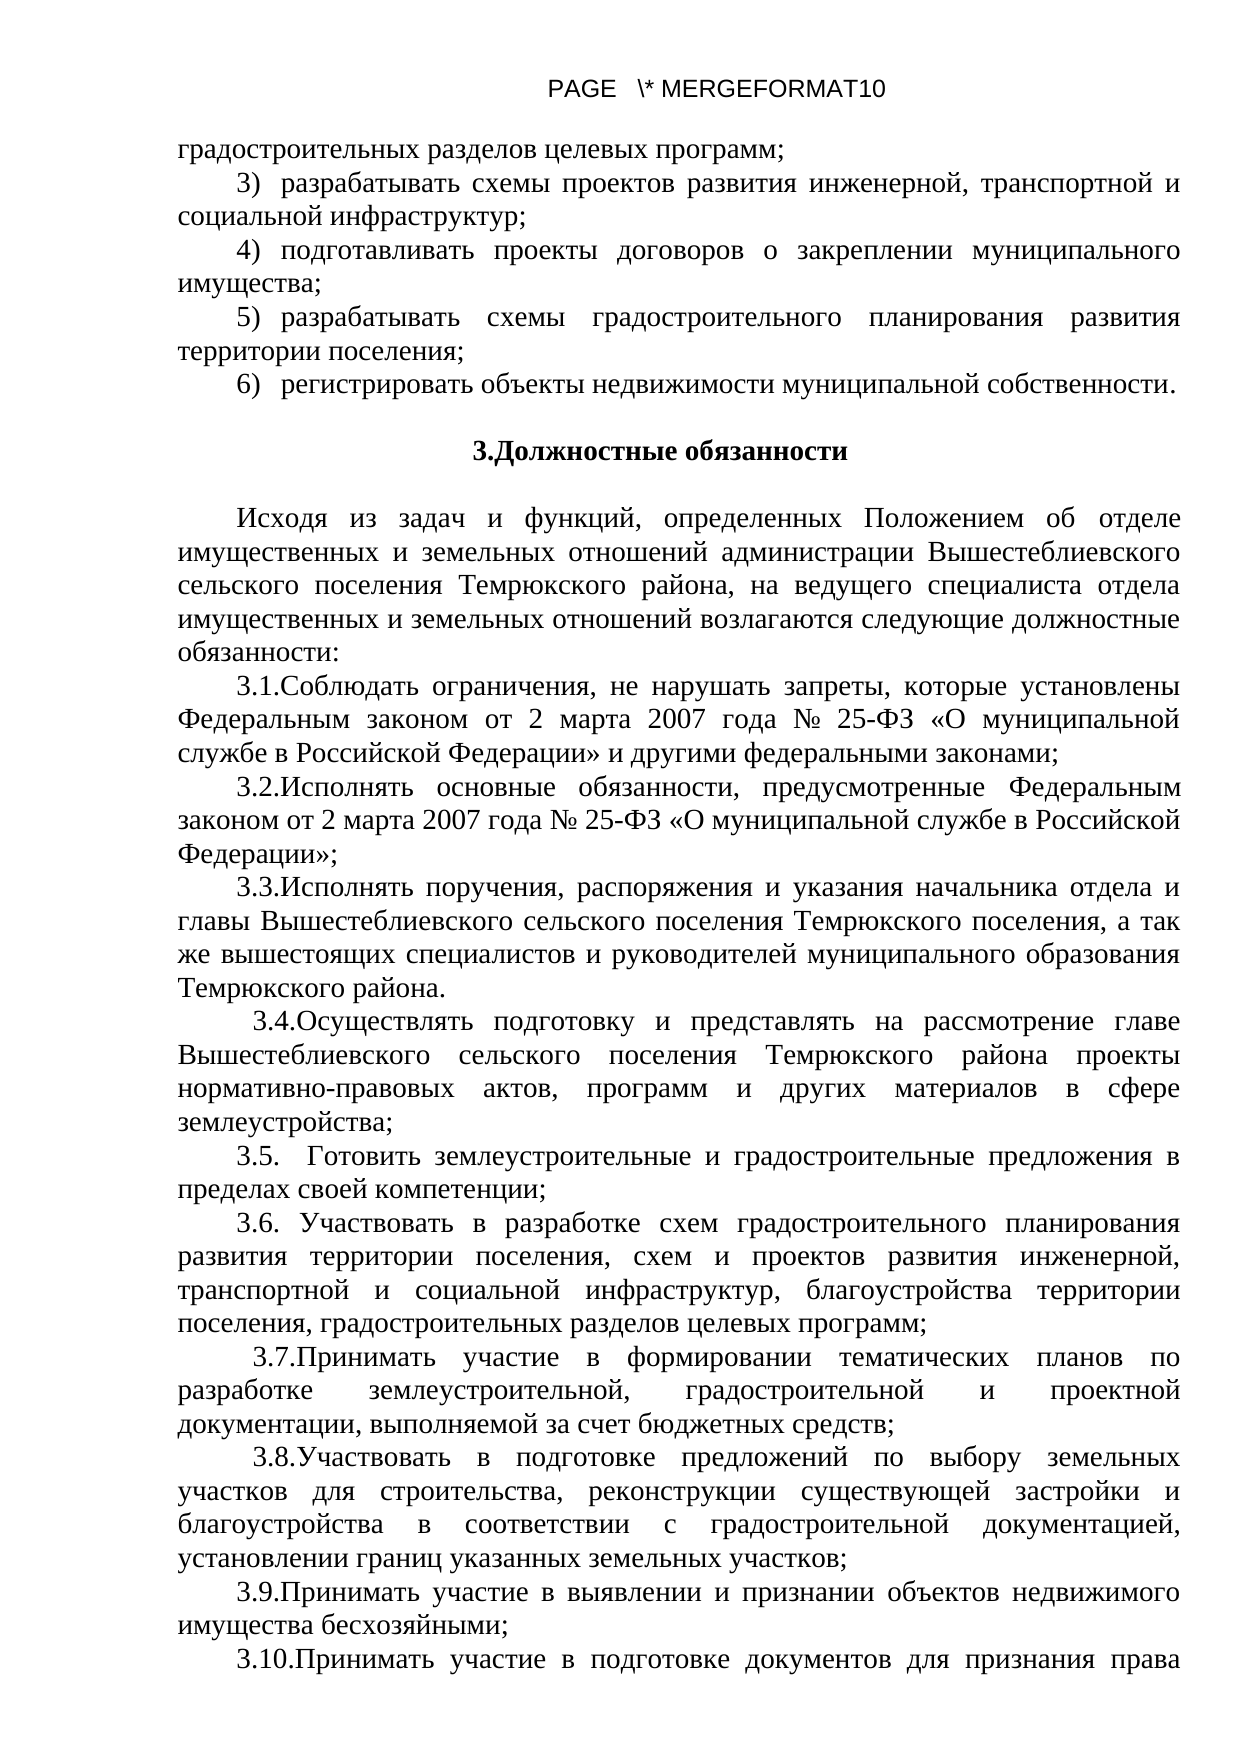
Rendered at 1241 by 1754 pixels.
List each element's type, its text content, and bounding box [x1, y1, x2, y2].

text 3.3.Исполнять поручения, распоряжения и указания начальника отдела и главы Вышестеблиевского сельского поселения Темрюкского поселения, а так же вышестоящих специалистов и руководителей муниципального образования Темрюкского района. [177, 869, 1181, 1003]
list 3.Должностные обязанности [418, 433, 1181, 467]
text 3.6. Участвовать в разработке схем градостроительного планирования развития территории поселения, схем и проектов развития инженерной, транспортной и социальной инфраструктур, благоустройства территории поселения, градостроительных разделов целевых программ; [177, 1205, 1181, 1339]
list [177, 131, 1181, 165]
text 3.7.Принимать участие в формировании тематических планов по разработке землеустроительной, градостроительной и проектной документации, выполняемой за счет бюджетных средств; [177, 1339, 1181, 1439]
text 3.4.Осуществлять подготовку и представлять на рассмотрение главе Вышестеблиевского сельского поселения Темрюкского района проекты нормативно-правовых актов, программ и других материалов в сфере землеустройства; [177, 1003, 1181, 1138]
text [177, 1641, 1181, 1674]
list подготавливать проекты договоров о закреплении муниципального имущества; [177, 232, 1181, 299]
text 3.1.Соблюдать ограничения, не нарушать запреты, которые установлены Федеральным законом от 2 марта 2007 года № 25-ФЗ «О муниципальной службе в Российской Федерации» и другими федеральными законами; [177, 668, 1181, 769]
text 3.9.Принимать участие в выявлении и признании объектов недвижимого имущества бесхозяйными; [177, 1574, 1181, 1641]
list разрабатывать схемы градостроительного планирования развития территории поселения; [177, 299, 1181, 366]
text 3.2.Исполнять основные обязанности, предусмотренные Федеральным законом от 2 марта 2007 года № 25-ФЗ «О муниципальной службе в Российской Федерации»; [177, 769, 1181, 869]
text 3.8.Участвовать в подготовке предложений по выбору земельных участков для строительства, реконструкции существующей застройки и благоустройства в соответствии с градостроительной документацией, установлении границ указанных земельных участков; [177, 1439, 1181, 1574]
text 3.5. Готовить землеустроительные и градостроительные предложения в пределах своей компетенции; [177, 1138, 1181, 1205]
list разрабатывать схемы проектов развития инженерной, транспортной и социальной инфраструктур; [177, 165, 1181, 232]
list регистрировать объекты недвижимости муниципальной собственности. [177, 366, 1181, 400]
text Исходя из задач и функций, определенных Положением об отделе имущественных и земельных отношений администрации Вышестеблиевского сельского поселения Темрюкского района, на ведущего специалиста отдела имущественных и земельных отношений возлагаются следующие должностные обязанности: [177, 500, 1181, 668]
